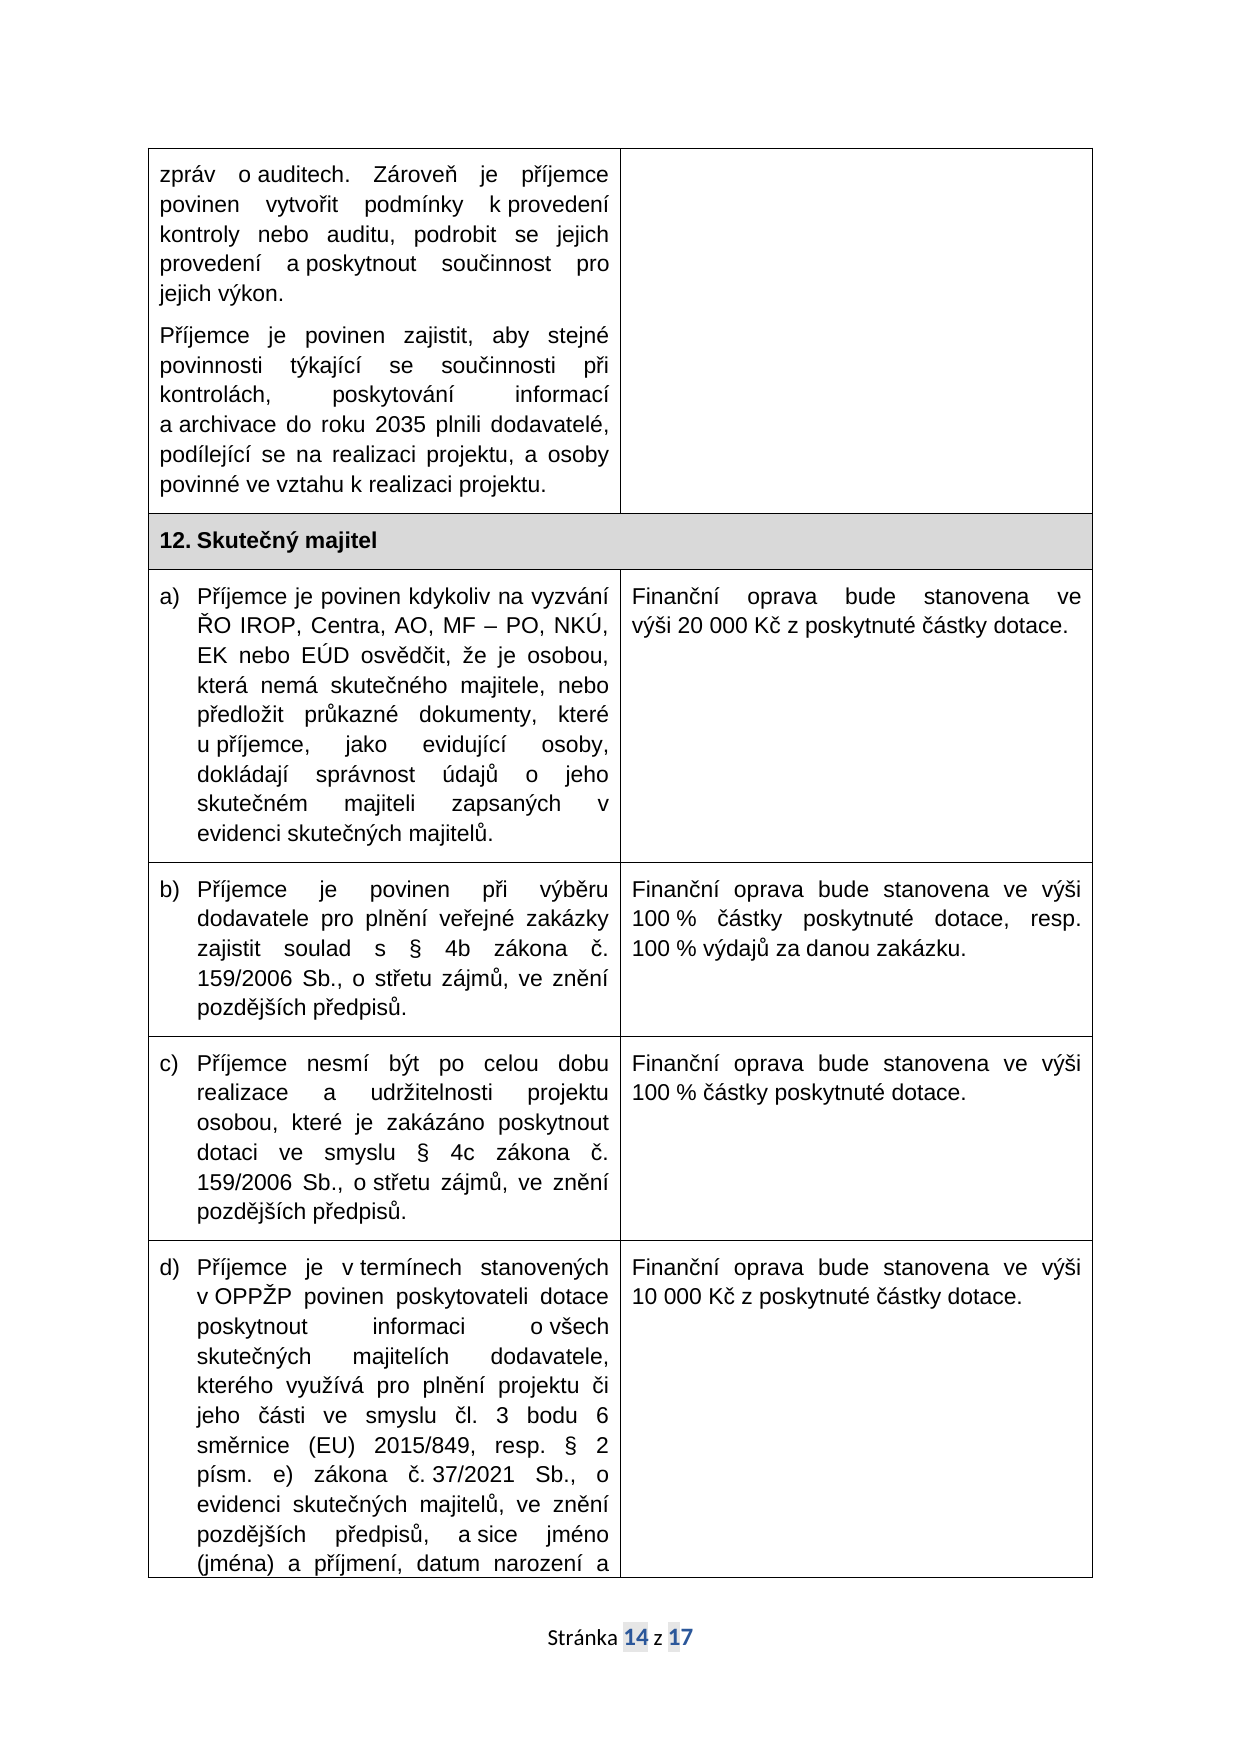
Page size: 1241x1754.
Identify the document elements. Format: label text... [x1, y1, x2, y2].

table_cell Skutečný majitel [149, 514, 1092, 569]
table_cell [149, 1241, 620, 1577]
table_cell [621, 149, 1092, 513]
table_cell Finanční oprava bude stanovena ve výši 100 % částky poskytnuté dotace. [621, 1037, 1092, 1240]
table_cell Finanční oprava bude stanovena ve výši 100 % částky poskytnuté dotace, resp. 100 % výdajů za danou zakázku. [621, 863, 1092, 1036]
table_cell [621, 1241, 1092, 1577]
table_cell Příjemce je povinen kdykoliv na vyzvání ŘO IROP, Centra, AO, MF – PO, NKÚ, EK nebo EÚD osvědčit, že je osobou, která nemá skutečného majitele, nebo předložit průkazné dokumenty, které u příjemce, jako evidující osoby, dokládají správnost údajů o jeho skutečném majiteli zapsaných v evidenci skutečných majitelů. [149, 570, 620, 862]
table_cell Příjemce je povinen při výběru dodavatele pro plnění veřejné zakázky zajistit soulad s § 4b zákona č. 159/2006 Sb., o střetu zájmů, ve znění pozdějších předpisů. [149, 863, 620, 1036]
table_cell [149, 149, 620, 513]
table_cell Finanční oprava bude stanovena ve výši 20 000 Kč z poskytnuté částky dotace. [621, 570, 1092, 862]
table_cell Příjemce nesmí být po celou dobu realizace a udržitelnosti projektu osobou, které je zakázáno poskytnout dotaci ve smyslu § 4c zákona č. 159/2006 Sb., o střetu zájmů, ve znění pozdějších předpisů. [149, 1037, 620, 1240]
